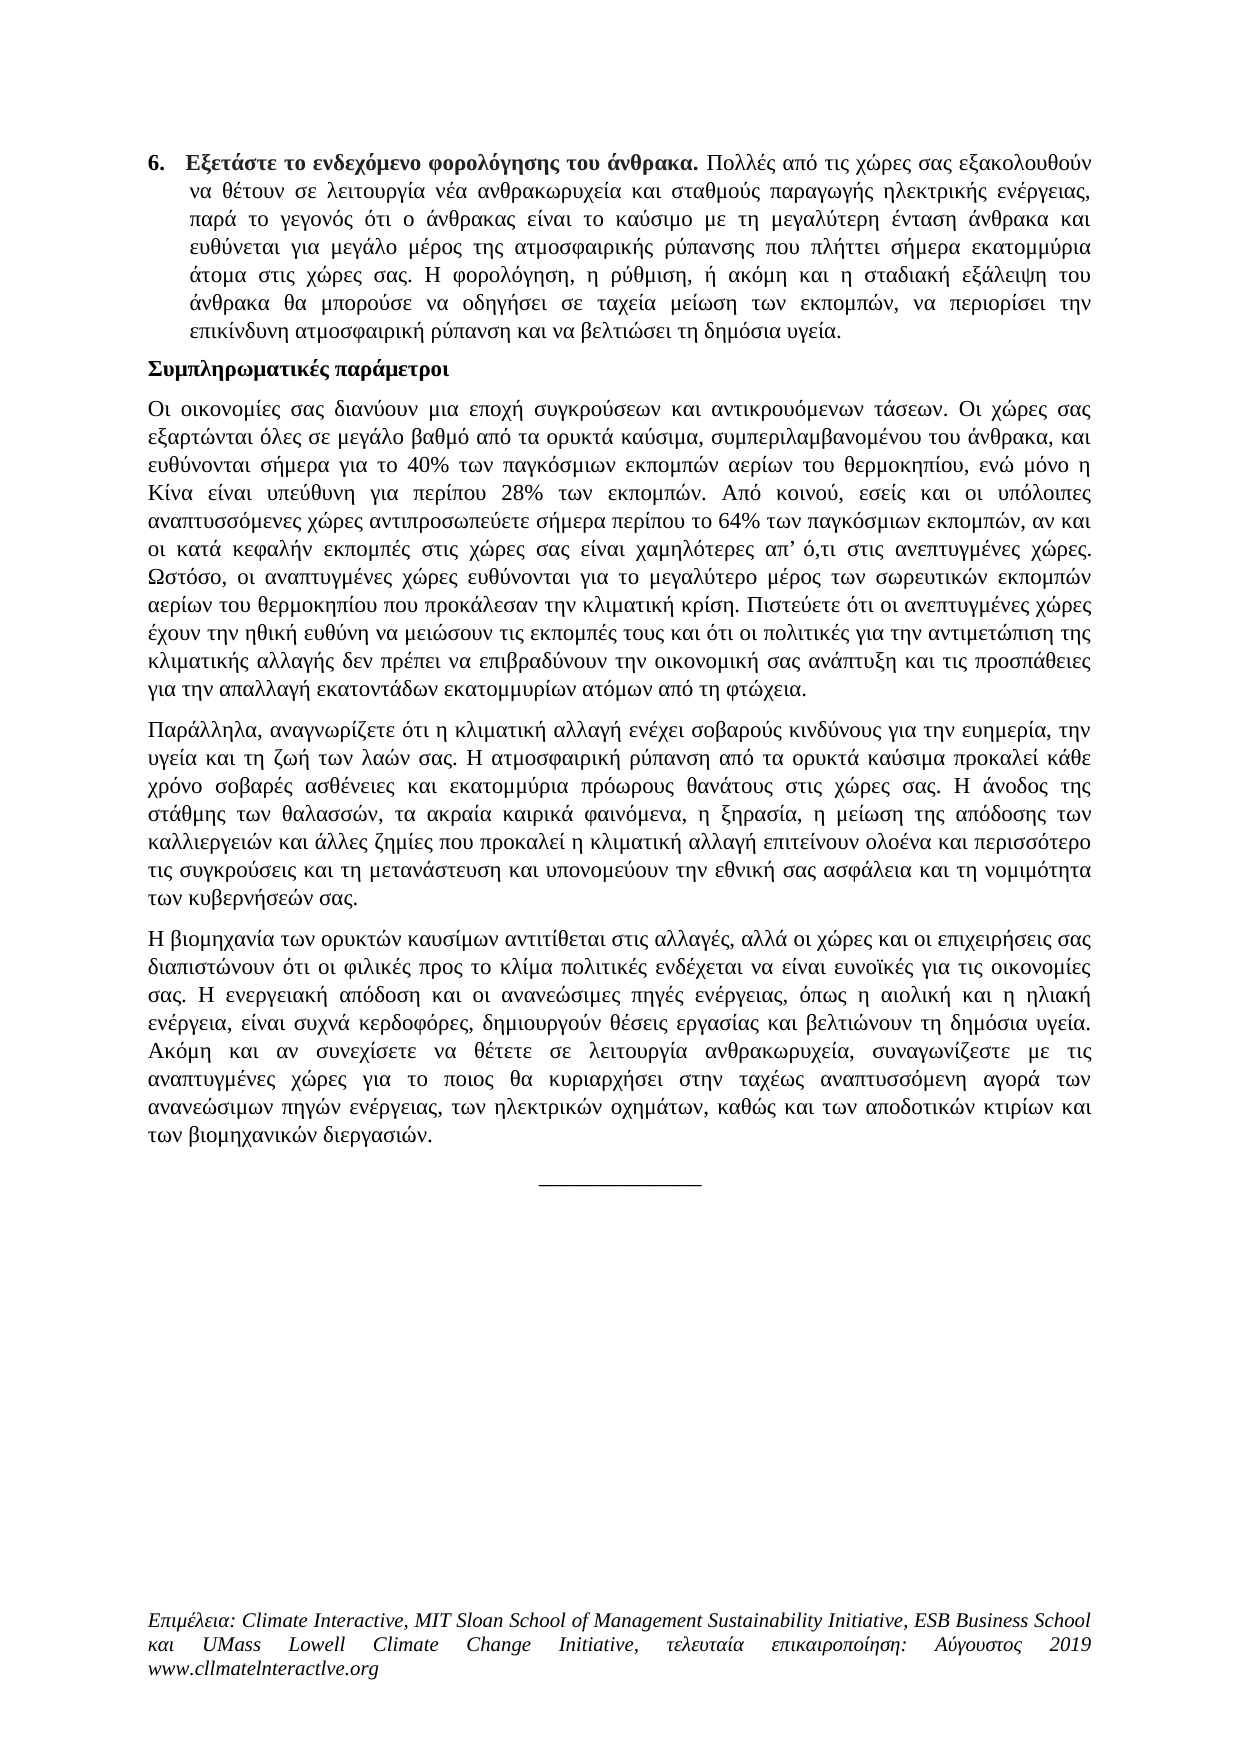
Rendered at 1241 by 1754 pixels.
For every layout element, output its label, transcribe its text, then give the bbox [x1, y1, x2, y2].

text Η βιομηχανία των ορυκτών καυσίμων αντιτίθεται στις αλλαγές, αλλά οι χώρες και οι επιχειρήσεις σας διαπιστώνουν ότι οι φιλικές προς το κλίμα πολιτικές ενδέχεται να είναι ευνοϊκές για τις οικονομίες σας. Η ενεργειακή απόδοση και οι ανανεώσιμες πηγές ενέργειας, όπως η αιολική και η ηλιακή ενέργεια, είναι συχνά κερδοφόρες, δημιουργούν θέσεις εργασίας και βελτιώνουν τη δημόσια υγεία. Ακόμη και αν συνεχίσετε να θέτετε σε λειτουργία ανθρακωρυχεία, συναγωνίζεστε με τις αναπτυγμένες χώρες για το ποιος θα κυριαρχήσει στην ταχέως αναπτυσσόμενη αγορά των ανανεώσιμων πηγών ενέργειας, των ηλεκτρικών οχημάτων, καθώς και των αποδοτικών κτιρίων και των βιομηχανικών διεργασιών. [148, 924, 1092, 1148]
text Οι οικονομίες σας διανύουν μια εποχή συγκρούσεων και αντικρουόμενων τάσεων. Οι χώρες σας εξαρτώνται όλες σε μεγάλο βαθμό από τα ορυκτά καύσιμα, συμπεριλαμβανομένου του άνθρακα, και ευθύνονται σήμερα για το 40% των παγκόσμιων εκπομπών αερίων του θερμοκηπίου, ενώ μόνο η Κίνα είναι υπεύθυνη για περίπου 28% των εκπομπών. Από κοινού, εσείς και οι υπόλοιπες αναπτυσσόμενες χώρες αντιπροσωπεύετε σήμερα περίπου το 64% των παγκόσμιων εκπομπών, αν και οι κατά κεφαλήν εκπομπές στις χώρες σας είναι χαμηλότερες απ’ ό,τι στις ανεπτυγμένες χώρες. Ωστόσο, οι αναπτυγμένες χώρες ευθύνονται για το μεγαλύτερο μέρος των σωρευτικών εκπομπών αερίων του θερμοκηπίου που προκάλεσαν την κλιματική κρίση. Πιστεύετε ότι οι ανεπτυγμένες χώρες έχουν την ηθική ευθύνη να μειώσουν τις εκπομπές τους και ότι οι πολιτικές για την αντιμετώπιση της κλιματικής αλλαγής δεν πρέπει να επιβραδύνουν την οικονομική σας ανάπτυξη και τις προσπάθειες για την απαλλαγή εκατοντάδων εκατομμυρίων ατόμων από τη φτώχεια. [148, 394, 1092, 702]
text Συμπληρωματικές παράμετροι [148, 356, 1092, 382]
text _____________ [148, 1160, 1092, 1189]
text Παράλληλα, αναγνωρίζετε ότι η κλιματική αλλαγή ενέχει σοβαρούς κινδύνους για την ευημερία, την υγεία και τη ζωή των λαών σας. Η ατμοσφαιρική ρύπανση από τα ορυκτά καύσιμα προκαλεί κάθε χρόνο σοβαρές ασθένειες και εκατομμύρια πρόωρους θανάτους στις χώρες σας. Η άνοδος της στάθμης των θαλασσών, τα ακραία καιρικά φαινόμενα, η ξηρασία, η μείωση της απόδοσης των καλλιεργειών και άλλες ζημίες που προκαλεί η κλιματική αλλαγή επιτείνουν ολοένα και περισσότερο τις συγκρούσεις και τη μετανάστευση και υπονομεύουν την εθνική σας ασφάλεια και τη νομιμότητα των κυβερνήσεών σας. [148, 715, 1092, 911]
list Εξετάστε το ενδεχόμενο φορολόγησης του άνθρακα. Πολλές από τις χώρες σας εξακολουθούν να θέτουν σε λειτουργία νέα ανθρακωρυχεία και σταθμούς παραγωγής ηλεκτρικής ενέργειας, παρά το γεγονός ότι ο άνθρακας είναι το καύσιμο με τη μεγαλύτερη ένταση άνθρακα και ευθύνεται για μεγάλο μέρος της ατμοσφαιρικής ρύπανσης που πλήττει σήμερα εκατομμύρια άτομα στις χώρες σας. Η φορολόγηση, η ρύθμιση, ή ακόμη και η σταδιακή εξάλειψη του άνθρακα θα μπορούσε να οδηγήσει σε ταχεία μείωση των εκπομπών, να περιορίσει την επικίνδυνη ατμοσφαιρική ρύπανση και να βελτιώσει τη δημόσια υγεία. [148, 148, 1092, 344]
